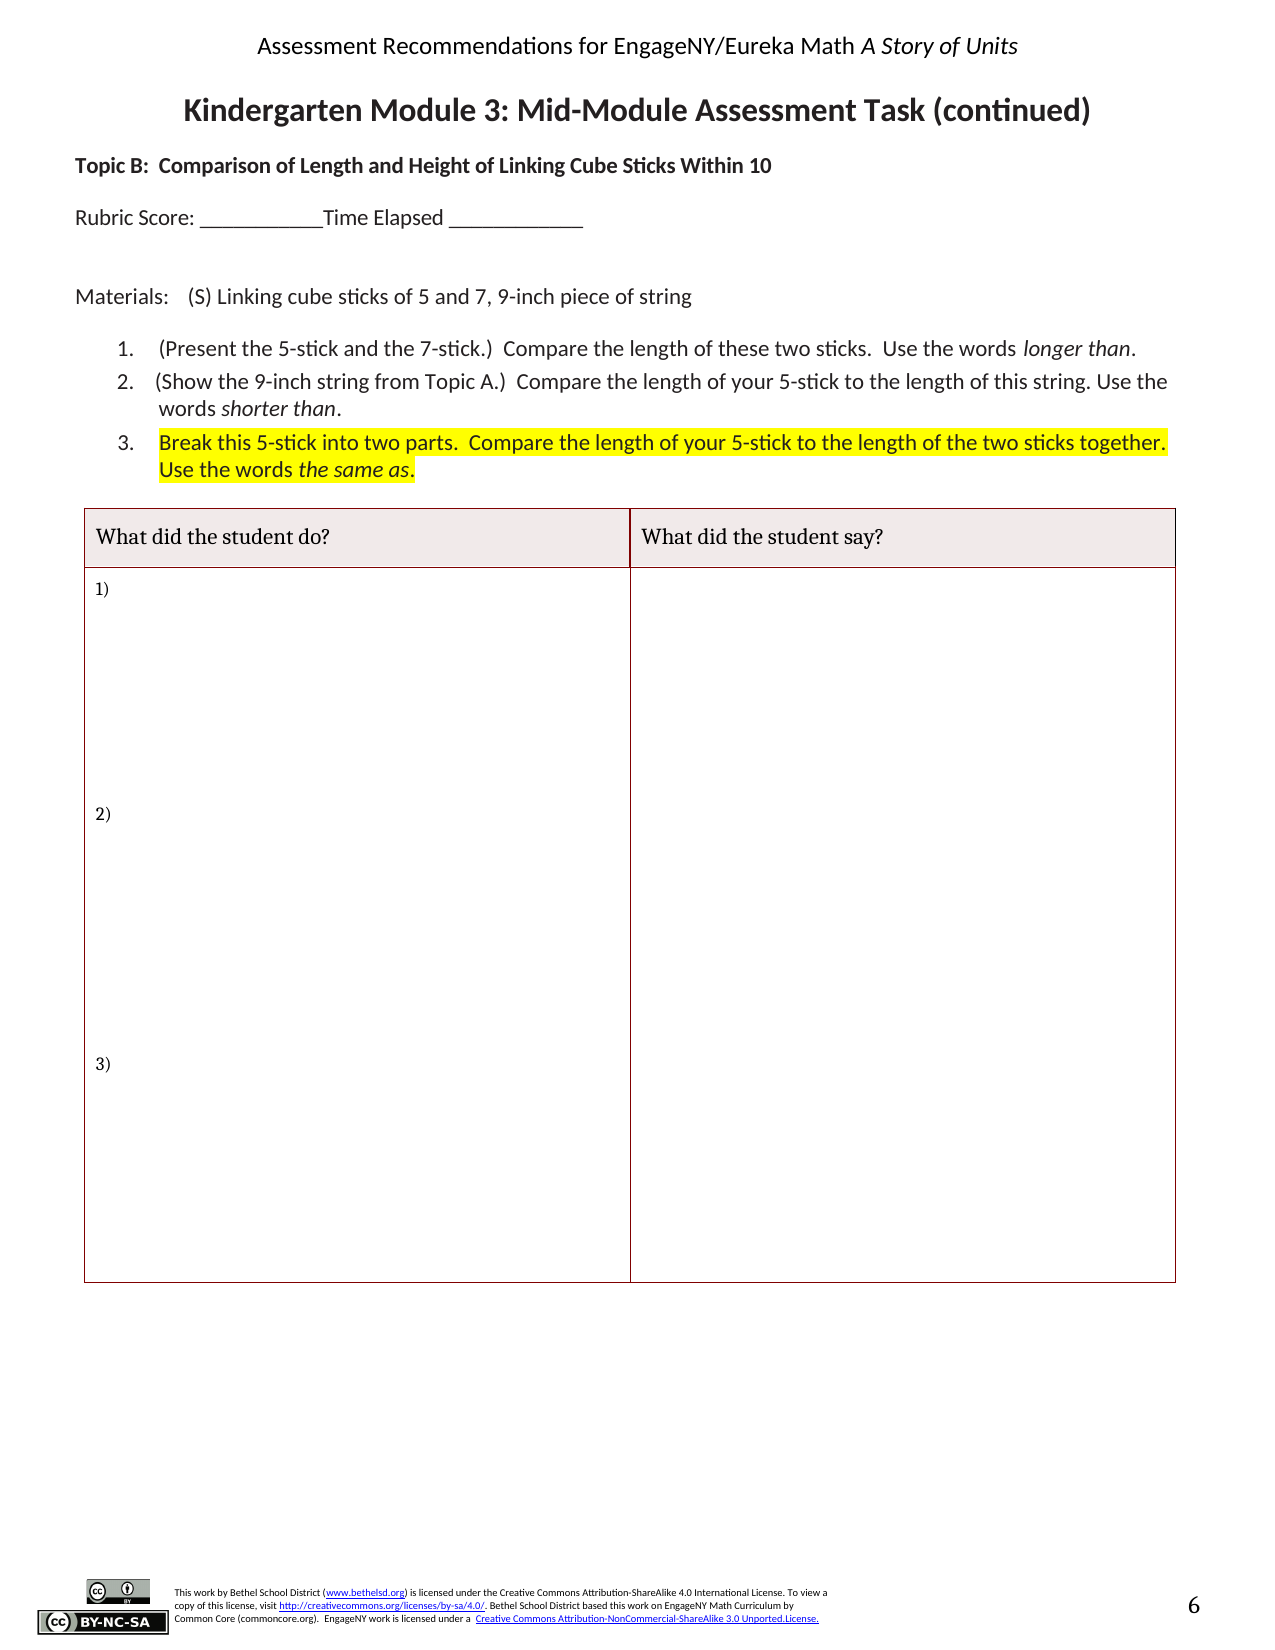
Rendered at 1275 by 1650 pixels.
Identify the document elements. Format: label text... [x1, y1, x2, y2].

table_cell 1) 2) 3) [85, 568, 630, 1282]
text Materials: (S) Linking cube sticks of 5 and 7, 9-inch piece of string [75, 283, 1200, 310]
text Rubric Score: ___________Time Elapsed ____________ [75, 204, 1200, 231]
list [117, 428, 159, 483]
list 3. Break this 5-stick into two parts. Compare the length of your 5-stick to the length of the two sticks together. Use the words the same as. [415, 428, 1200, 483]
list 1. (Present the 5-stick and the 7-stick.) Compare the length of these two sticks. Use the words longer than. [117, 335, 1200, 362]
list 2. (Show the 9-inch string from Topic A.) Compare the length of your 5-stick to the length of this string. Use the words shorter than. [117, 368, 1200, 422]
text Topic B: Comparison of Length and Height of Linking Cube Sticks Within 10 [75, 152, 1200, 179]
table_header What did the student do? [85, 509, 629, 566]
table_cell [631, 568, 1175, 1282]
table_header What did the student say? [631, 509, 1175, 566]
picture [37, 1610, 169, 1636]
text Kindergarten Module 3: Mid-Module Assessment Task (continued) [75, 100, 1200, 127]
